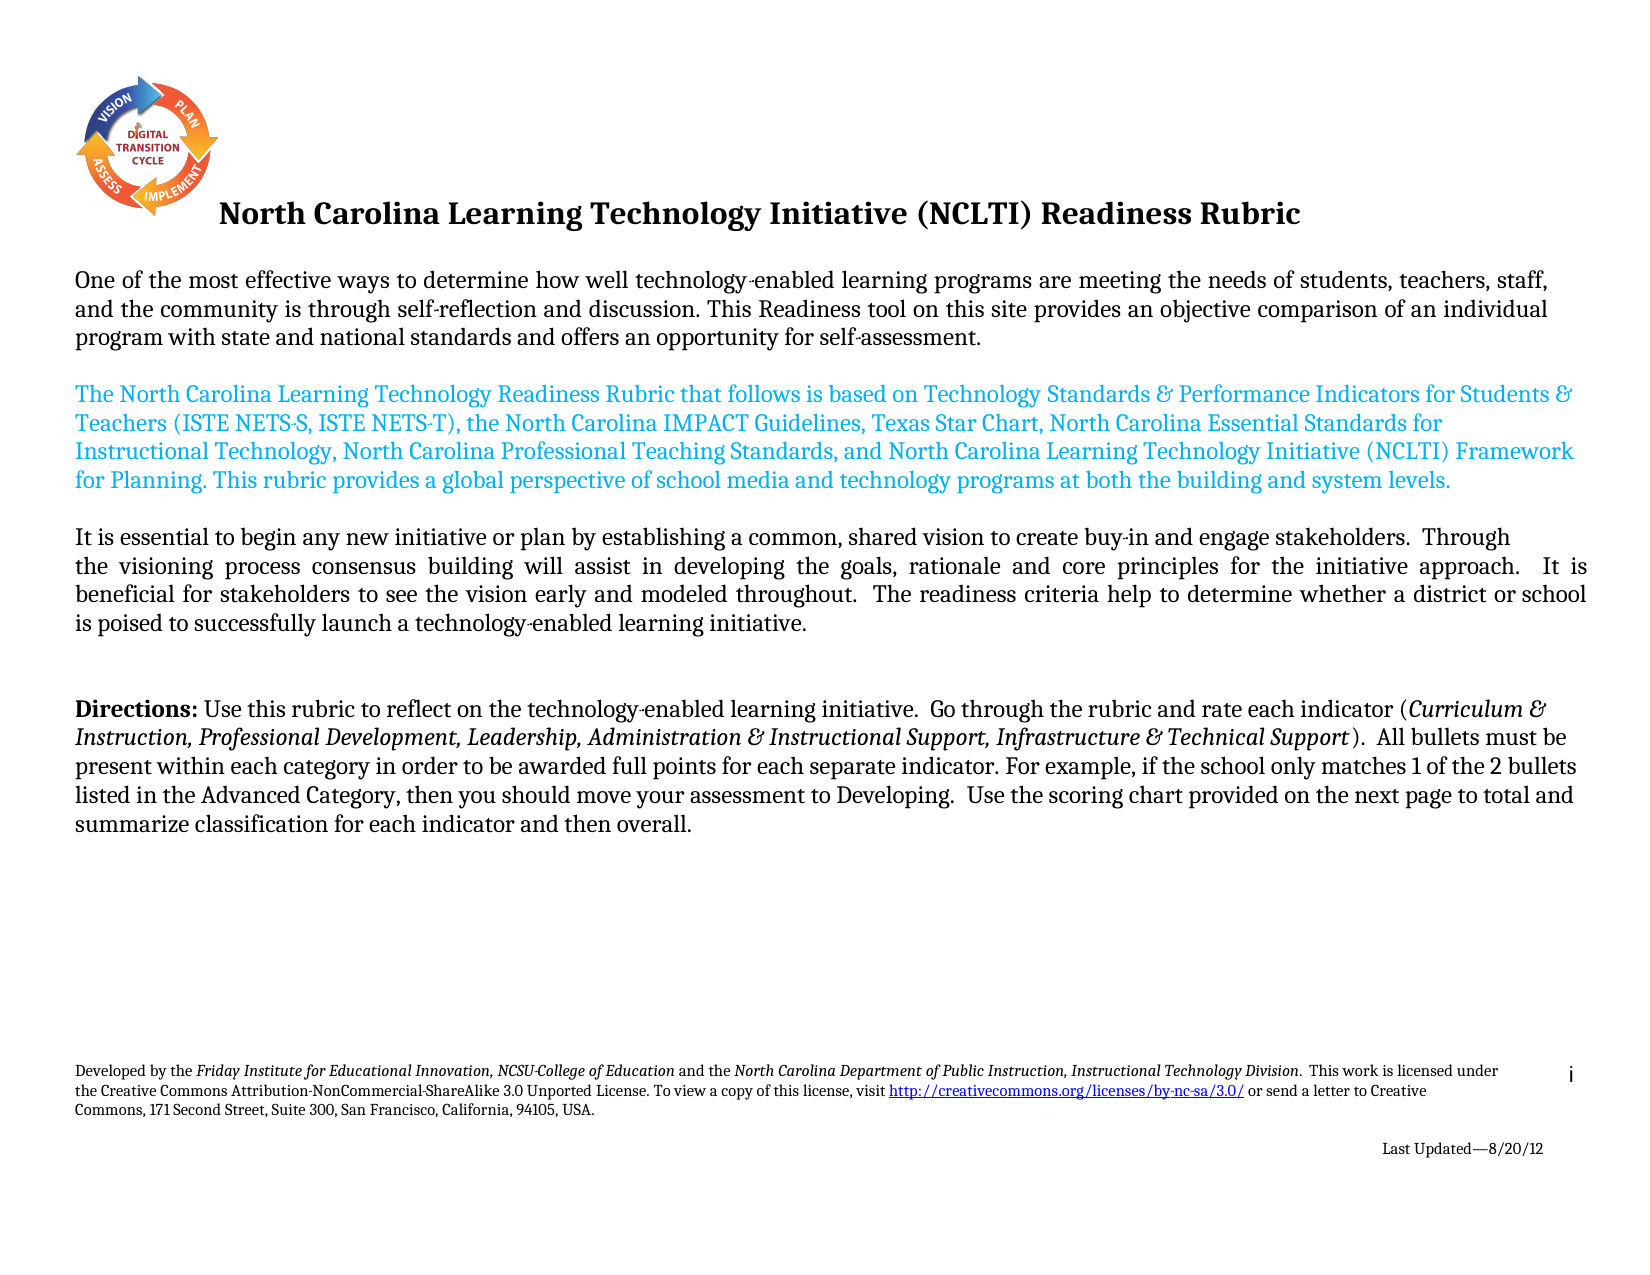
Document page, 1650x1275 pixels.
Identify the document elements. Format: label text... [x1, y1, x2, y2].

picture [75, 74, 219, 225]
text North Carolina Learning Technology Initiative (NCLTI) Readiness Rubric [219, 194, 1594, 231]
text It is essential to begin any new initiative or plan by establishing a common, shared vision to create buy-­‐in and engage stakeholders. Through [75, 522, 1594, 551]
text Developed by the Friday Institute for Educational Innovation, NCSU-­‐College of Education and the North Carolina Department of Public Instruction, Instructional Technology Division. This work is licensed under i [75, 1061, 1594, 1085]
text The North Carolina Learning Technology Readiness Rubric that follows is based on Technology Standards & Performance Indicators for Students & Teachers (ISTE NETS-­‐S, ISTE NETS-­‐T), the North Carolina IMPACT Guidelines, Texas Star Chart, North Carolina Essential Standards for Instructional Technology, North Carolina Professional Teaching Standards, and North Carolina Learning Technology Initiative (NCLTI) Framework for Planning. This rubric provides a global perspective of school media and technology programs at both the building and system levels. [75, 380, 1575, 494]
text Last Updated—8/20/12 [64, 1139, 1543, 1158]
text the visioning process consensus building will assist in developing the goals, rationale and core principles for the initiative approach. It is beneficial for stakeholders to see the vision early and modeled throughout. The readiness criteria help to determine whether a district or school is poised to successfully launch a technology-­‐enabled learning initiative. [75, 552, 1587, 637]
text the Creative Commons Attribution-­‐NonCommercial-­‐ShareAlike 3.0 Unported License. To view a copy of this license, visit http://creativecommons.org/licenses/by-­‐nc-­‐sa/3.0/ or send a letter to Creative [75, 1085, 1594, 1100]
text Commons, 171 Second Street, Suite 300, San Francisco, California, 94105, USA. [75, 1100, 1594, 1120]
text One of the most effective ways to determine how well technology-­‐enabled learning programs are meeting the needs of students, teachers, staff, and the community is through self-­‐reflection and discussion. This Readiness tool on this site provides an objective comparison of an individual program with state and national standards and offers an opportunity for self-­‐assessment. [75, 266, 1549, 352]
text Directions: Use this rubric to reflect on the technology-­‐enabled learning initiative. Go through the rubric and rate each indicator (Curriculum & Instruction, Professional Development, Leadership, Administration & Instructional Support, Infrastructure & Technical Support). All bullets must be present within each category in order to be awarded full points for each separate indicator. For example, if the school only matches 1 of the 2 bullets listed in the Advanced Category, then you should move your assessment to Developing. Use the scoring chart provided on the next page to total and summarize classification for each indicator and then overall. [75, 694, 1578, 838]
